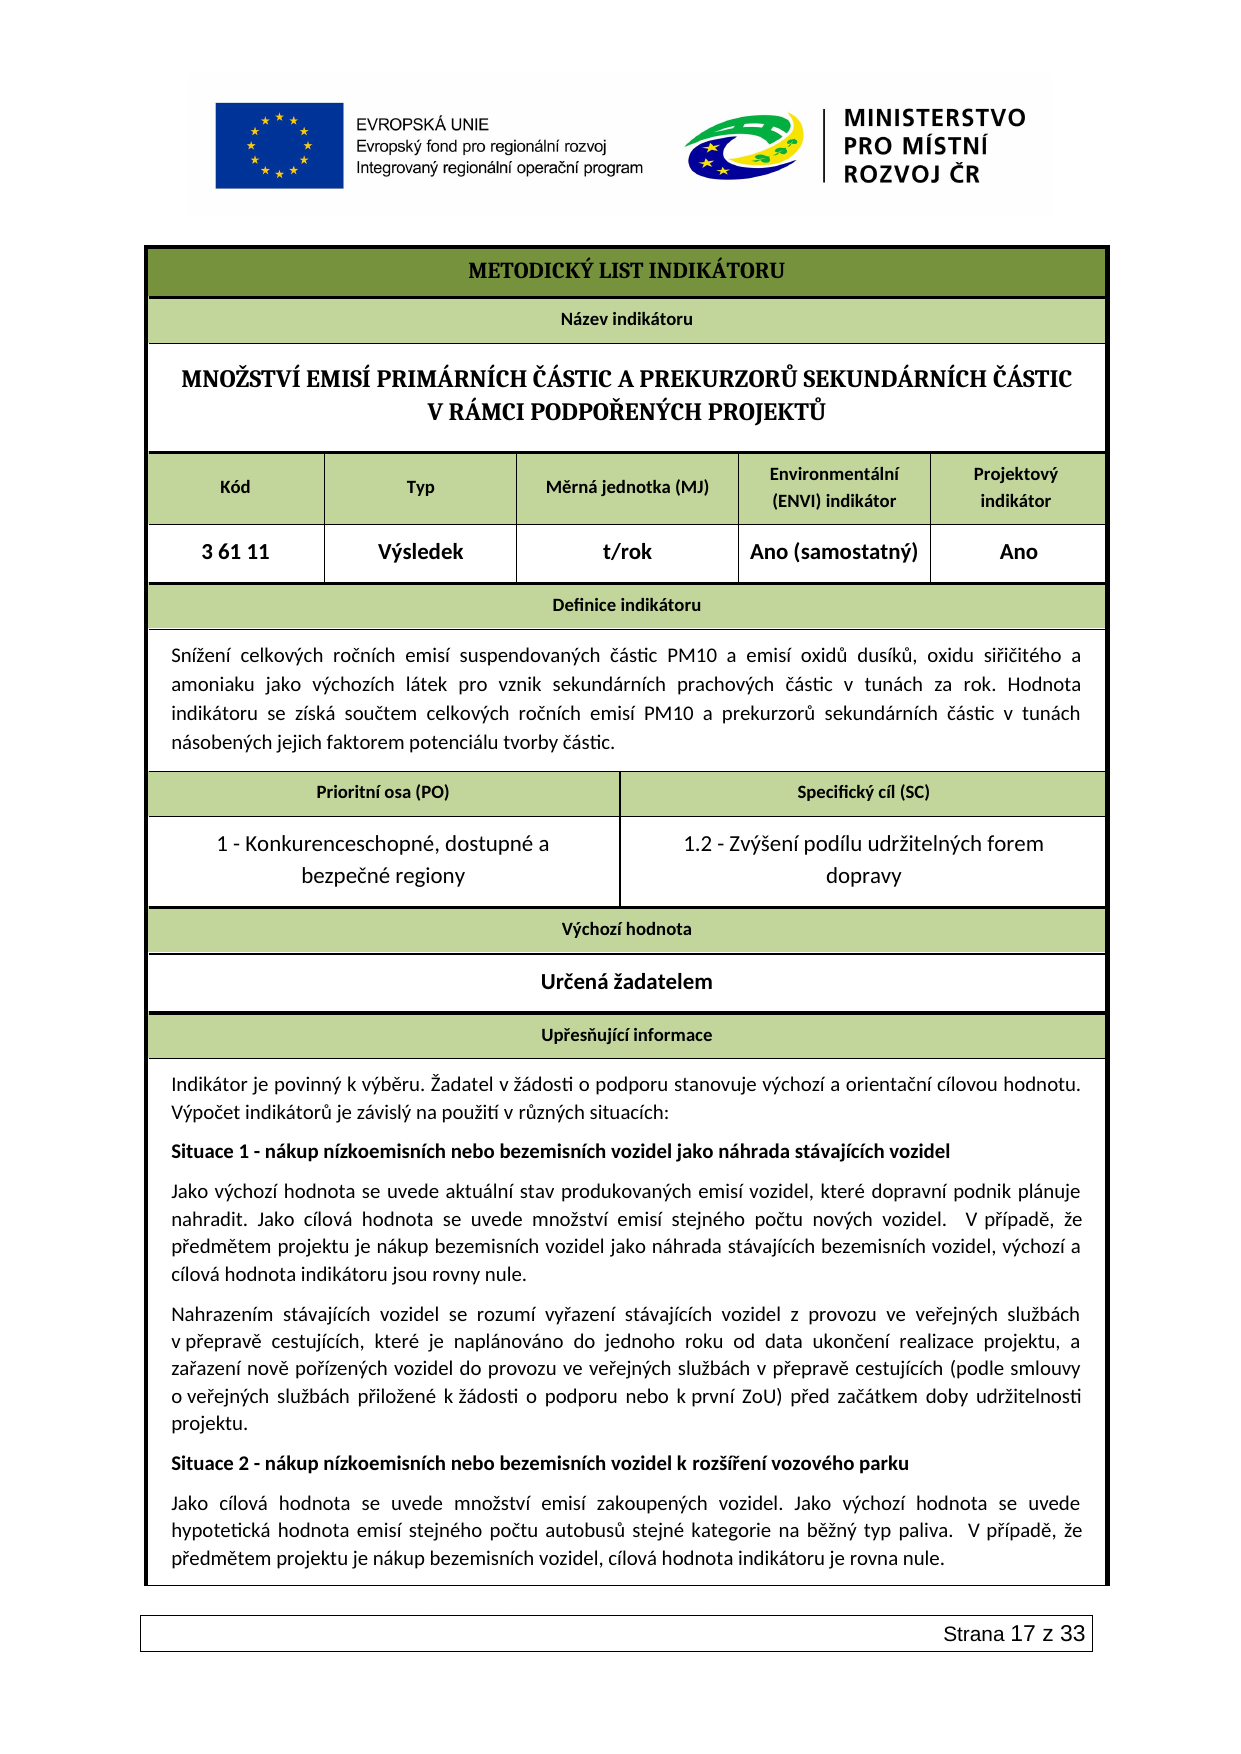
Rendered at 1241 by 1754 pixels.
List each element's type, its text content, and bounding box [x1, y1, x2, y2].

table_cell Měrná jednotka (MJ) [517, 454, 738, 524]
table_cell Určená žadatelem [148, 954, 1105, 1011]
table_cell 3 61 11 [148, 525, 324, 582]
table_cell t/rok [517, 525, 738, 582]
picture [187, 73, 1053, 217]
table_cell Specifický cíl (SC) [621, 772, 1105, 816]
table_cell Výsledek [325, 525, 516, 582]
table_cell Definice indikátoru [148, 583, 1105, 628]
table_header METODICKÝ LIST INDIKÁTORU [148, 249, 1105, 296]
table_cell Environmentální (ENVI) indikátor [739, 454, 930, 524]
table_cell Ano (samostatný) [739, 525, 930, 582]
table_cell Prioritní osa (PO) [148, 772, 619, 816]
table_cell Upřesňující informace [148, 1012, 1105, 1058]
table_cell Typ [325, 454, 516, 524]
table_cell Kód [148, 452, 324, 524]
table_cell Množství emisí primárních částic a prekurzorů sekundárních částic v rámci podpořených projektů [148, 344, 1105, 451]
table_cell Projektový indikátor [931, 454, 1105, 524]
table_cell 1 - Konkurenceschopné, dostupné a bezpečné regiony [148, 817, 619, 906]
table_cell Ano [931, 525, 1105, 582]
table_cell Výchozí hodnota [148, 907, 1105, 952]
table_cell Snížení celkových ročních emisí suspendovaných částic PM10 a emisí oxidů dusíků, oxidu siřičitého a amoniaku jako výchozích látek pro vznik sekundárních prachových částic v tunách za rok. Hodnota indikátoru se získá součtem celkových ročních emisí PM10 a prekurzorů sekundárních částic v tunách násobených jejich faktorem potenciálu tvorby částic. [148, 630, 1105, 771]
table_cell Název indikátoru [148, 297, 1105, 343]
table_cell 1.2 - Zvýšení podílu udržitelných forem dopravy [621, 817, 1105, 906]
